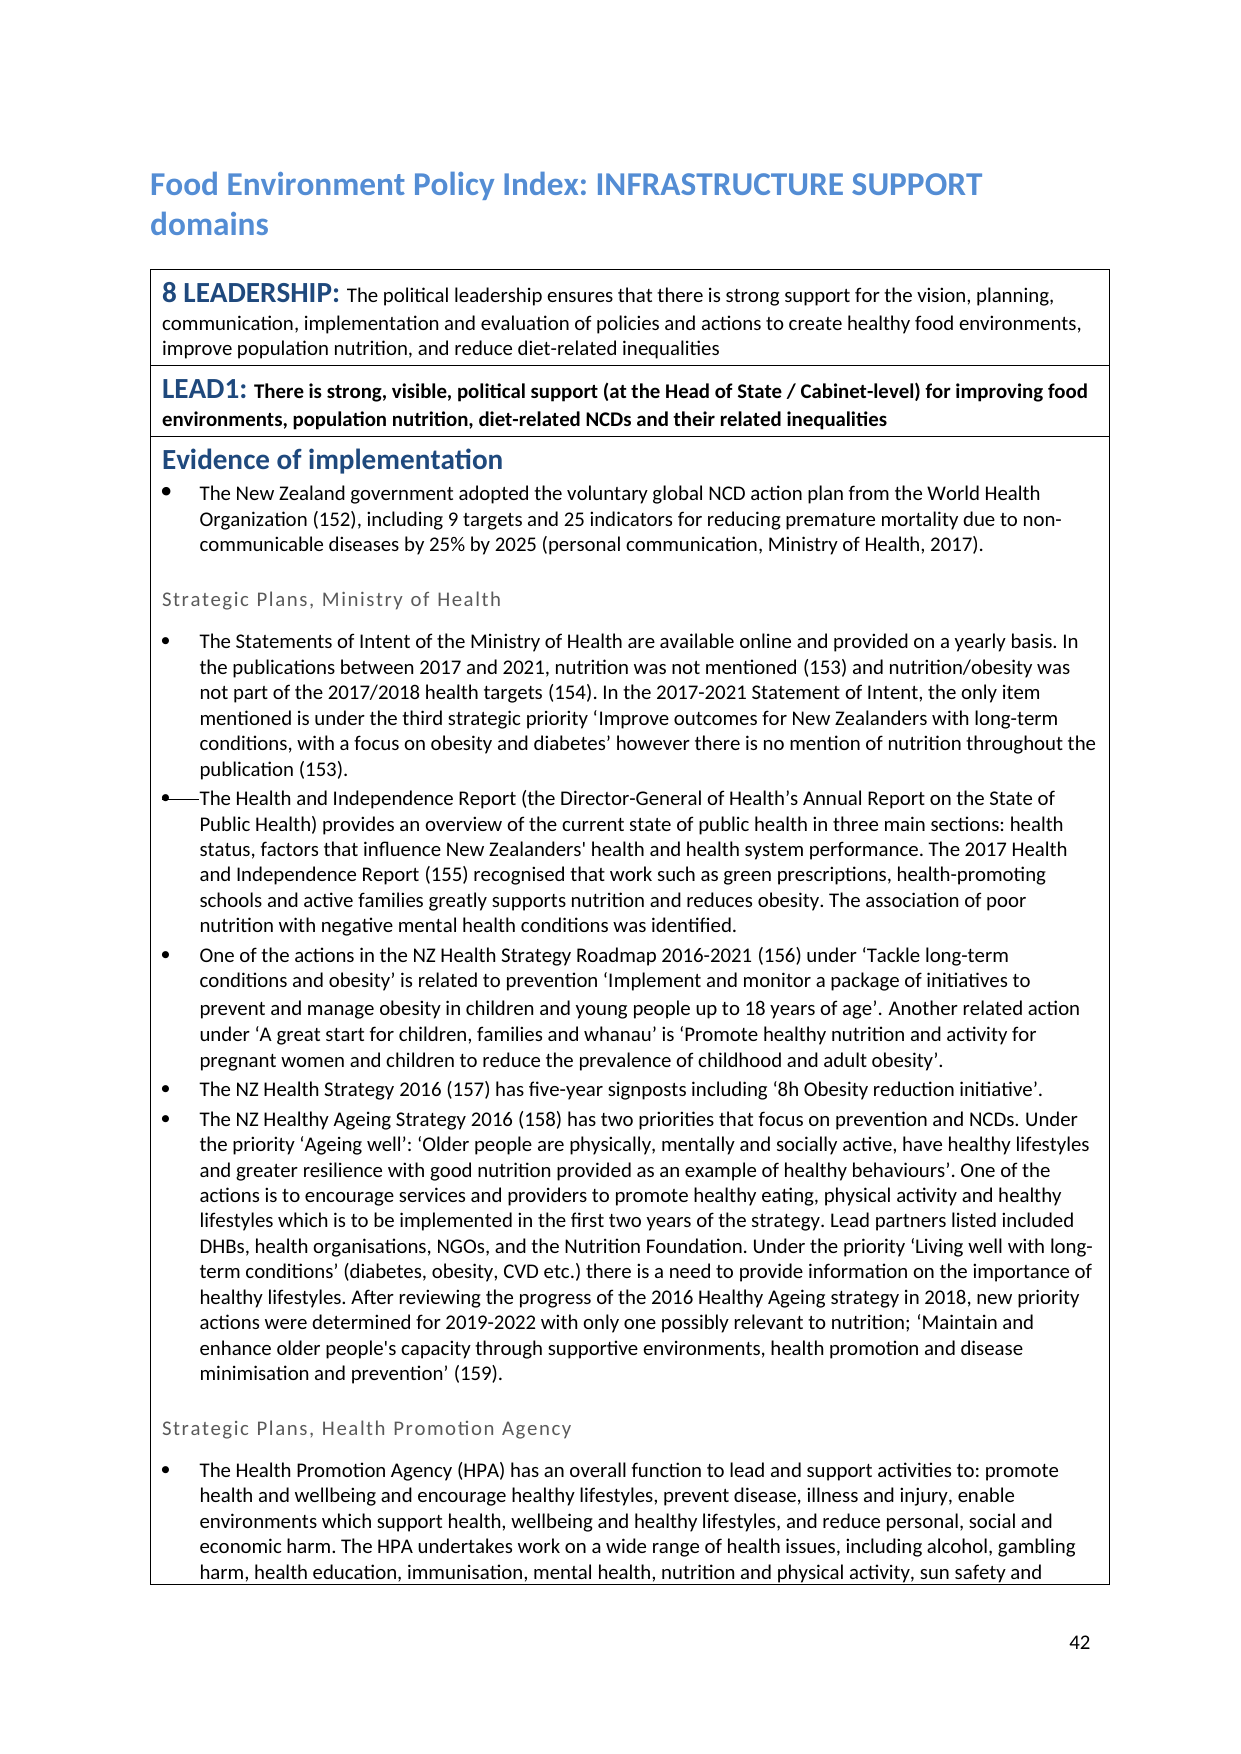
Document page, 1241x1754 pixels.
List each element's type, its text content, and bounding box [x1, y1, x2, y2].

table_cell LEAD1: There is strong, visible, political support (at the Head of State / Cabinet-level) for improving food environments, population nutrition, diet-related NCDs and their related inequalities [151, 366, 1109, 436]
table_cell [151, 437, 1109, 1584]
table_header 8 LEADERSHIP: The political leadership ensures that there is strong support for the vision, planning, communication, implementation and evaluation of policies and actions to create healthy food environments, improve population nutrition, and reduce diet-related inequalities [151, 270, 1109, 365]
subtitle Food Environment Policy Index: INFRASTRUCTURE SUPPORT domains [150, 162, 1090, 244]
